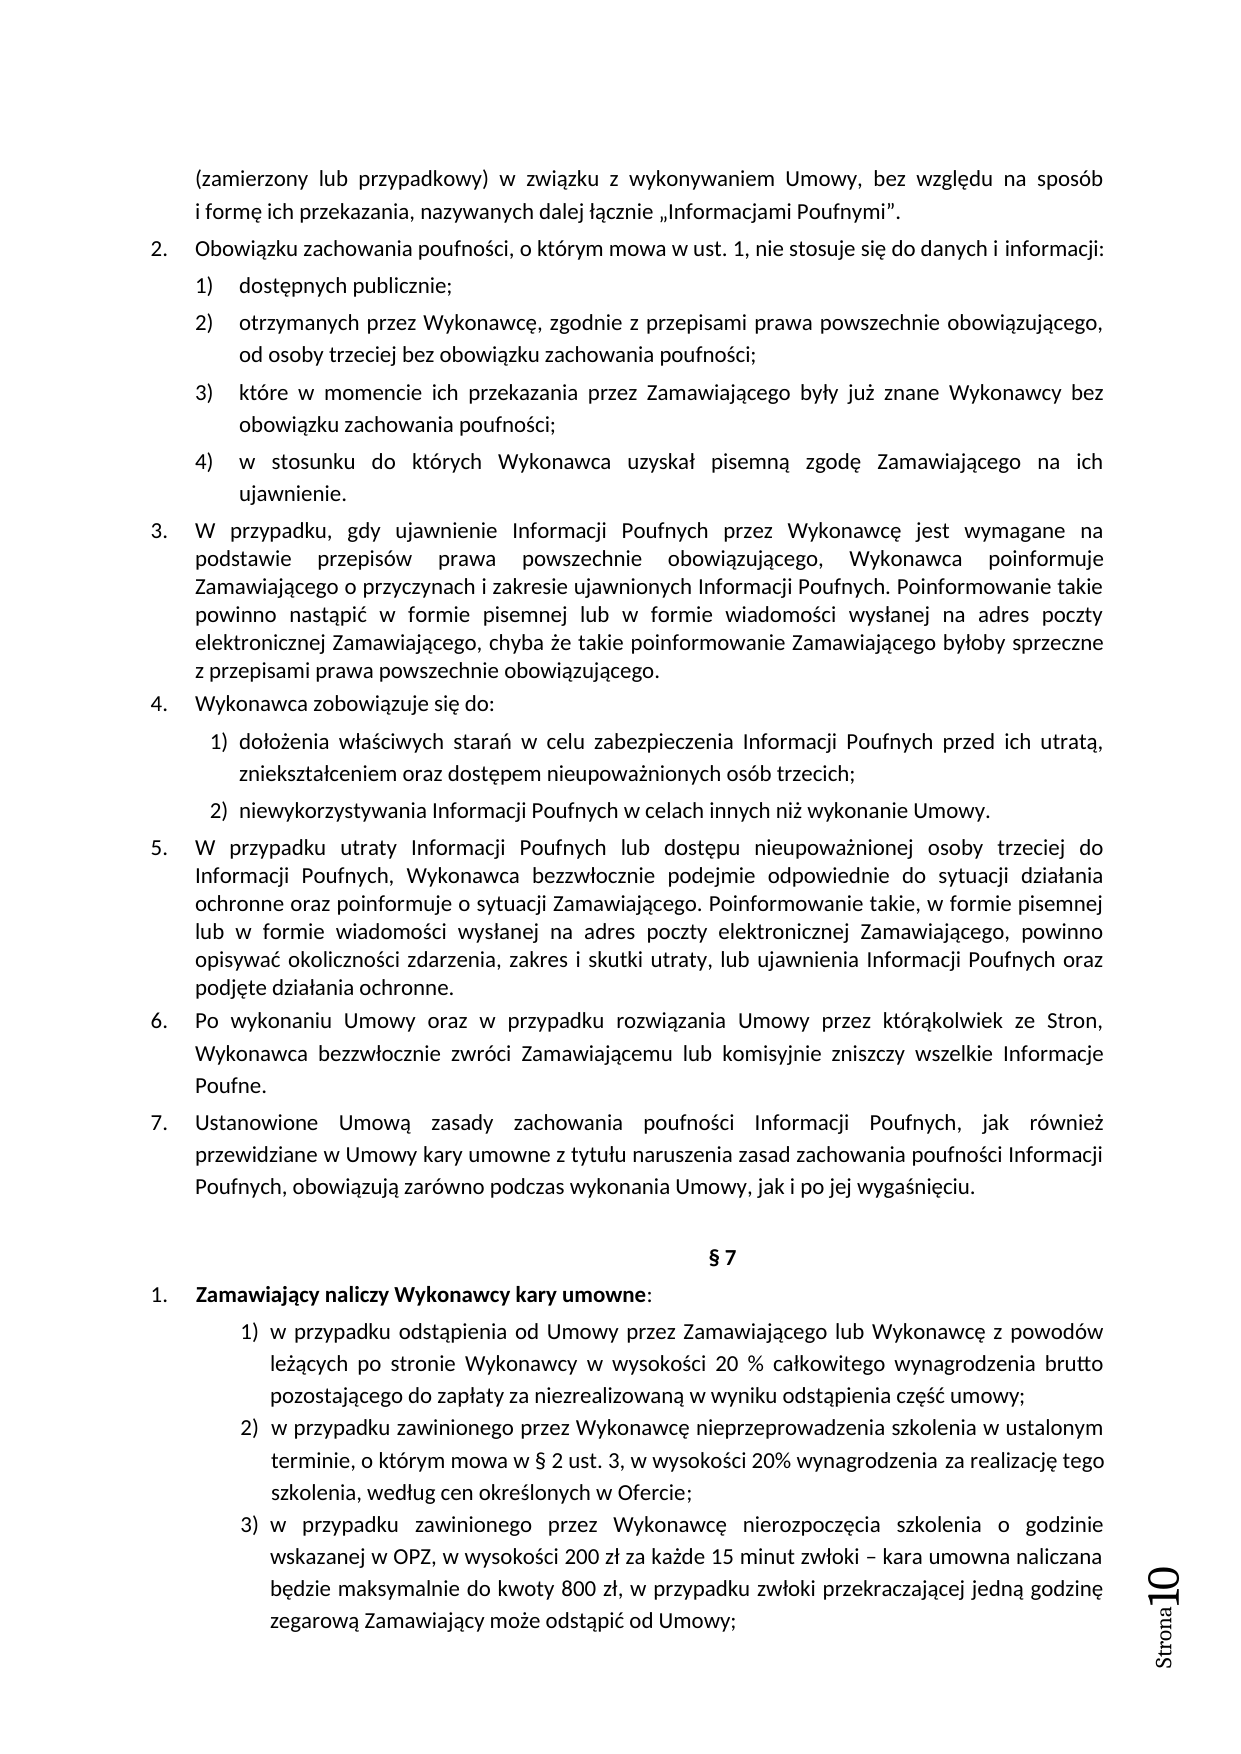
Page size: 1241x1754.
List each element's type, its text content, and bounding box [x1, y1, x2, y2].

list otrzymanych przez Wykonawcę, zgodnie z przepisami prawa powszechnie obowiązującego, od osoby trzeciej bez obowiązku zachowania poufności; [195, 308, 1105, 368]
list Ustanowione Umową zasady zachowania poufności Informacji Poufnych, jak również przewidziane w Umowy kary umowne z tytułu naruszenia zasad zachowania poufności Informacji Poufnych, obowiązują zarówno podczas wykonania Umowy, jak i po jej wygaśnięciu. [150, 1108, 1105, 1200]
list niewykorzystywania Informacji Poufnych w celach innych niż wykonanie Umowy. [209, 796, 1105, 824]
list Obowiązku zachowania poufności, o którym mowa w ust. 1, nie stosuje się do danych i informacji: [150, 234, 1105, 262]
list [150, 164, 1105, 225]
text 5. W przypadku utraty Informacji Poufnych lub dostępu nieupoważnionej osoby trzeciej do Informacji Poufnych, Wykonawca bezzwłocznie podejmie odpowiednie do sytuacji działania ochronne oraz poinformuje o sytuacji Zamawiającego. Poinformowanie takie, w formie pisemnej lub w formie wiadomości wysłanej na adres poczty elektronicznej Zamawiającego, powinno opisywać okoliczności zdarzenia, zakres i skutki utraty, lub ujawnienia Informacji Poufnych oraz podjęte działania ochronne. [150, 833, 1105, 1001]
list które w momencie ich przekazania przez Zamawiającego były już znane Wykonawcy bez obowiązku zachowania poufności; [195, 378, 1105, 438]
text 3. W przypadku, gdy ujawnienie Informacji Poufnych przez Wykonawcę jest wymagane na podstawie przepisów prawa powszechnie obowiązującego, Wykonawca poinformuje Zamawiającego o przyczynach i zakresie ujawnionych Informacji Poufnych. Poinformowanie takie powinno nastąpić w formie pisemnej lub w formie wiadomości wysłanej na adres poczty elektronicznej Zamawiającego, chyba że takie poinformowanie Zamawiającego byłoby sprzeczne z przepisami prawa powszechnie obowiązującego. [150, 516, 1105, 684]
list Zamawiający naliczy Wykonawcy kary umowne: [150, 1280, 1105, 1308]
list Po wykonaniu Umowy oraz w przypadku rozwiązania Umowy przez którąkolwiek ze Stron, Wykonawca bezzwłocznie zwróci Zamawiającemu lub komisyjnie zniszczy wszelkie Informacje Poufne. [150, 1006, 1105, 1099]
list w przypadku odstąpienia od Umowy przez Zamawiającego lub Wykonawcę z powodów leżących po stronie Wykonawcy w wysokości 20 % całkowitego wynagrodzenia brutto pozostającego do zapłaty za niezrealizowaną w wyniku odstąpienia część umowy; [240, 1317, 1105, 1409]
subtitle § 7 [708, 1243, 1105, 1271]
list w przypadku zawinionego przez Wykonawcę nierozpoczęcia szkolenia o godzinie wskazanej w OPZ, w wysokości 200 zł za każde 15 minut zwłoki – kara umowna naliczana będzie maksymalnie do kwoty 800 zł, w przypadku zwłoki przekraczającej jedną godzinę zegarową Zamawiający może odstąpić od Umowy; [240, 1510, 1105, 1635]
list Wykonawca zobowiązuje się do: [150, 689, 1105, 718]
list dołożenia właściwych starań w celu zabezpieczenia Informacji Poufnych przed ich utratą, zniekształceniem oraz dostępem nieupoważnionych osób trzecich; [209, 727, 1105, 787]
list w przypadku zawinionego przez Wykonawcę nieprzeprowadzenia szkolenia w ustalonym terminie, o którym mowa w § 2 ust. 3, w wysokości 20% wynagrodzenia za realizację tego szkolenia, według cen określonych w Ofercie; [240, 1413, 1105, 1506]
list w stosunku do których Wykonawca uzyskał pisemną zgodę Zamawiającego na ich ujawnienie. [195, 447, 1105, 507]
list dostępnych publicznie; [195, 271, 1105, 299]
